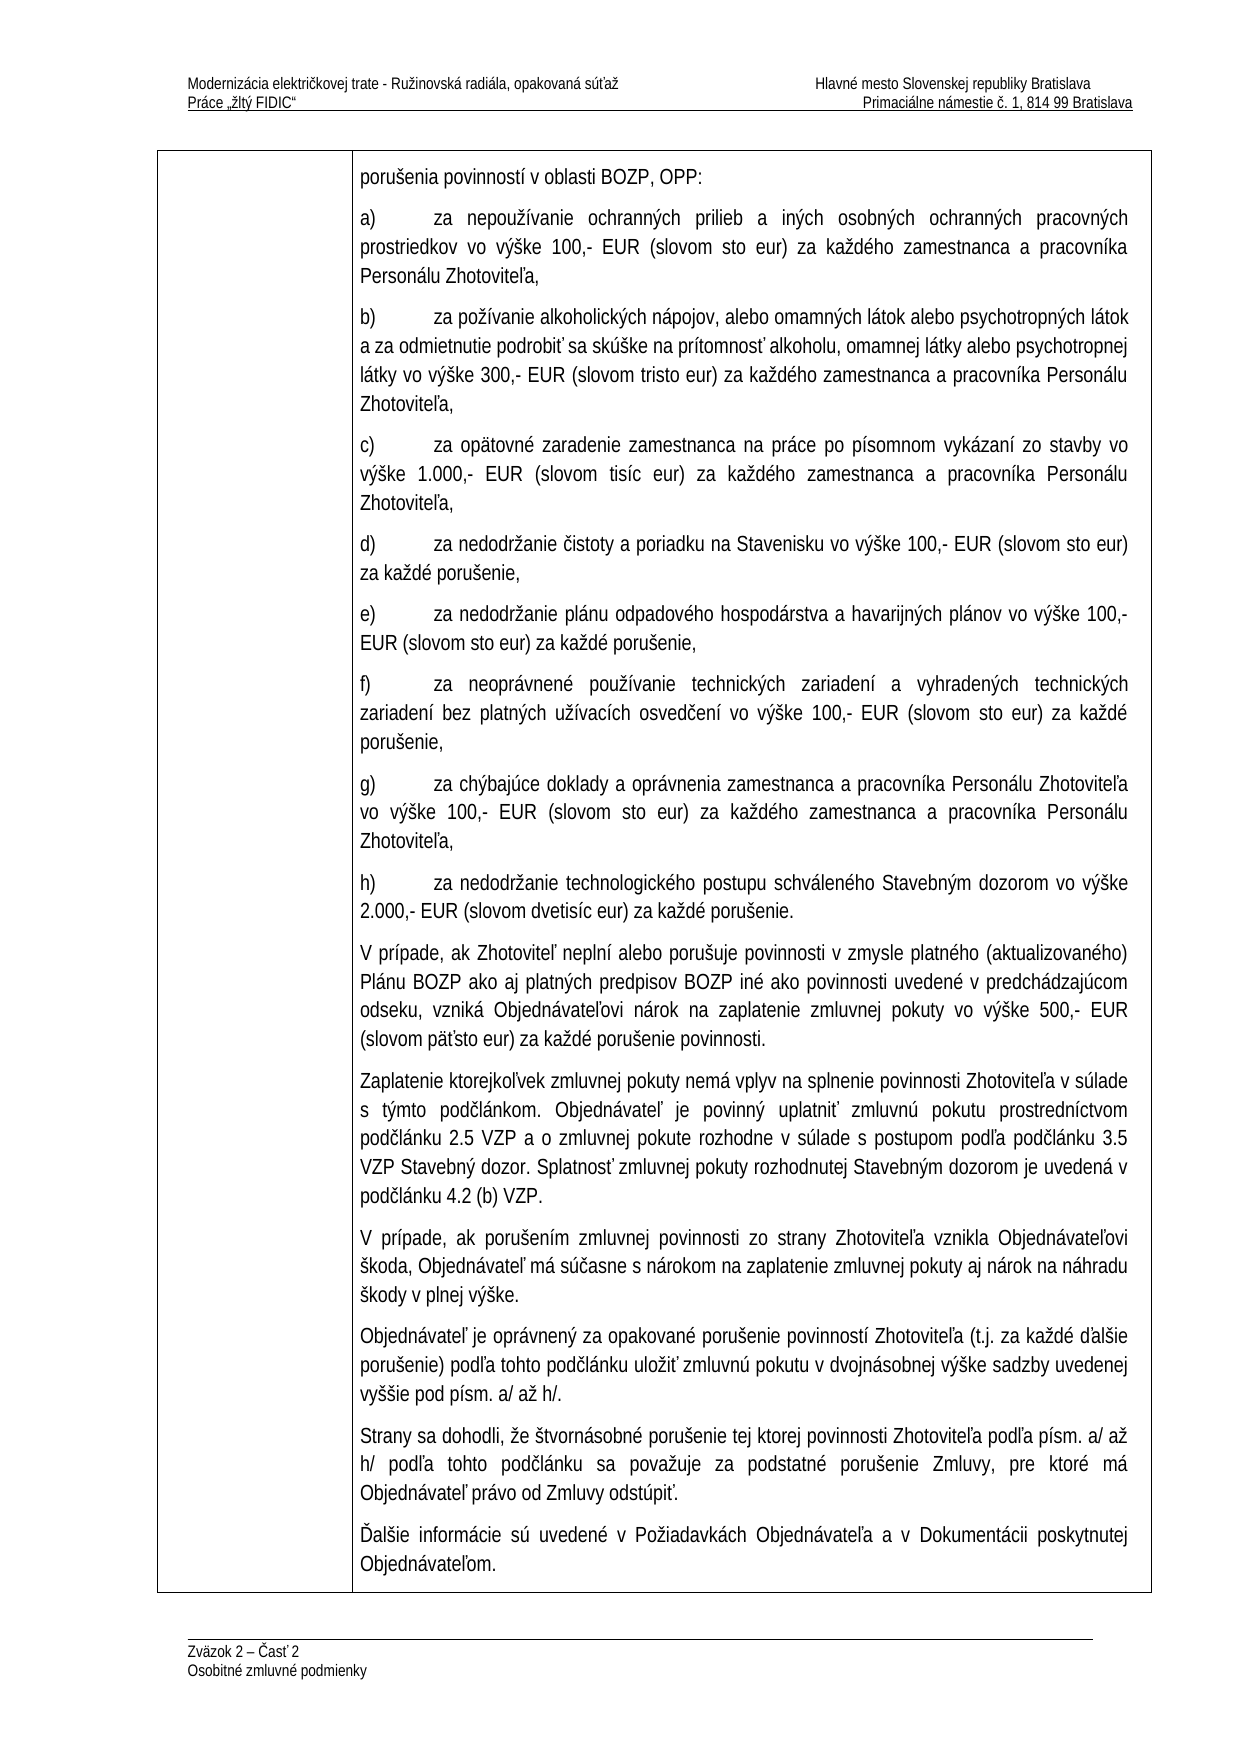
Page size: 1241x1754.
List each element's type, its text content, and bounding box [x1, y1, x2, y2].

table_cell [158, 151, 352, 1592]
